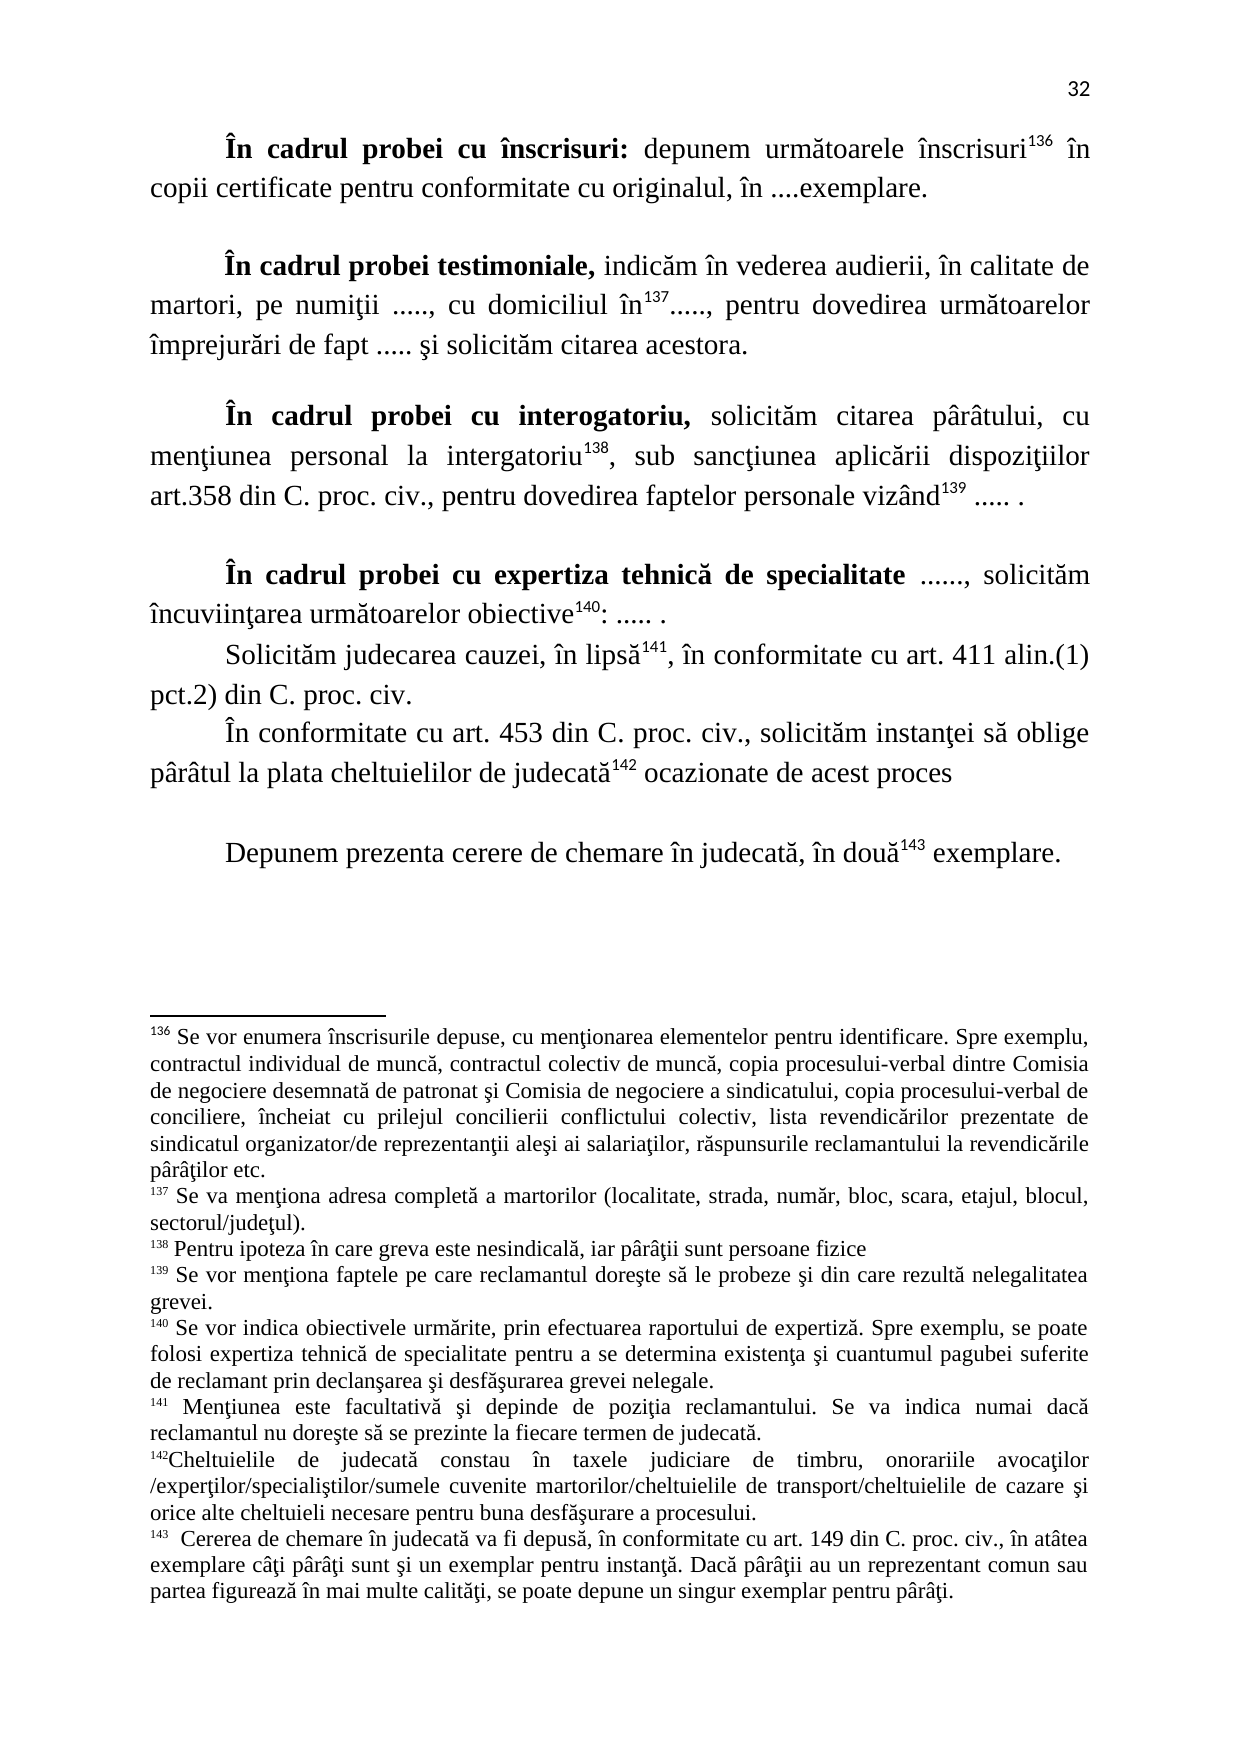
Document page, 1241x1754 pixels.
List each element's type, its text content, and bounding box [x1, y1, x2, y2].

text În cadrul probei cu interogatoriu, solicităm citarea pârâtului, cu menţiunea personal la intergatoriu, sub sancţiunea aplicării dispoziţiilor art.358 din C. proc. civ., pentru dovedirea faptelor personale vizând ..... . [150, 398, 1090, 513]
text Solicităm judecarea cauzei, în lipsă, în conformitate cu art. 411 alin.(1) pct.2) din C. proc. civ. [150, 636, 1090, 711]
text În cadrul probei cu expertiza tehnică de specialitate ......, solicităm încuviinţarea următoarelor obiective: ..... . [150, 557, 1090, 631]
text În cadrul probei testimoniale, indicăm în vederea audierii, în calitate de martori, pe numiţii ....., cu domiciliul în....., pentru dovedirea următoarelor împrejurări de fapt ..... şi solicităm citarea acestora. [150, 248, 1090, 360]
text În conformitate cu art. 453 din C. proc. civ., solicităm instanţei să oblige pârâtul la plata cheltuielilor de judecată ocazionate de acest proces [150, 716, 1090, 790]
text Depunem prezenta cerere de chemare în judecată, în două exemplare. [150, 834, 1090, 869]
text În cadrul probei cu înscrisuri: depunem următoarele înscrisuri în copii certificate pentru conformitate cu originalul, în ....exemplare. [150, 130, 1090, 204]
